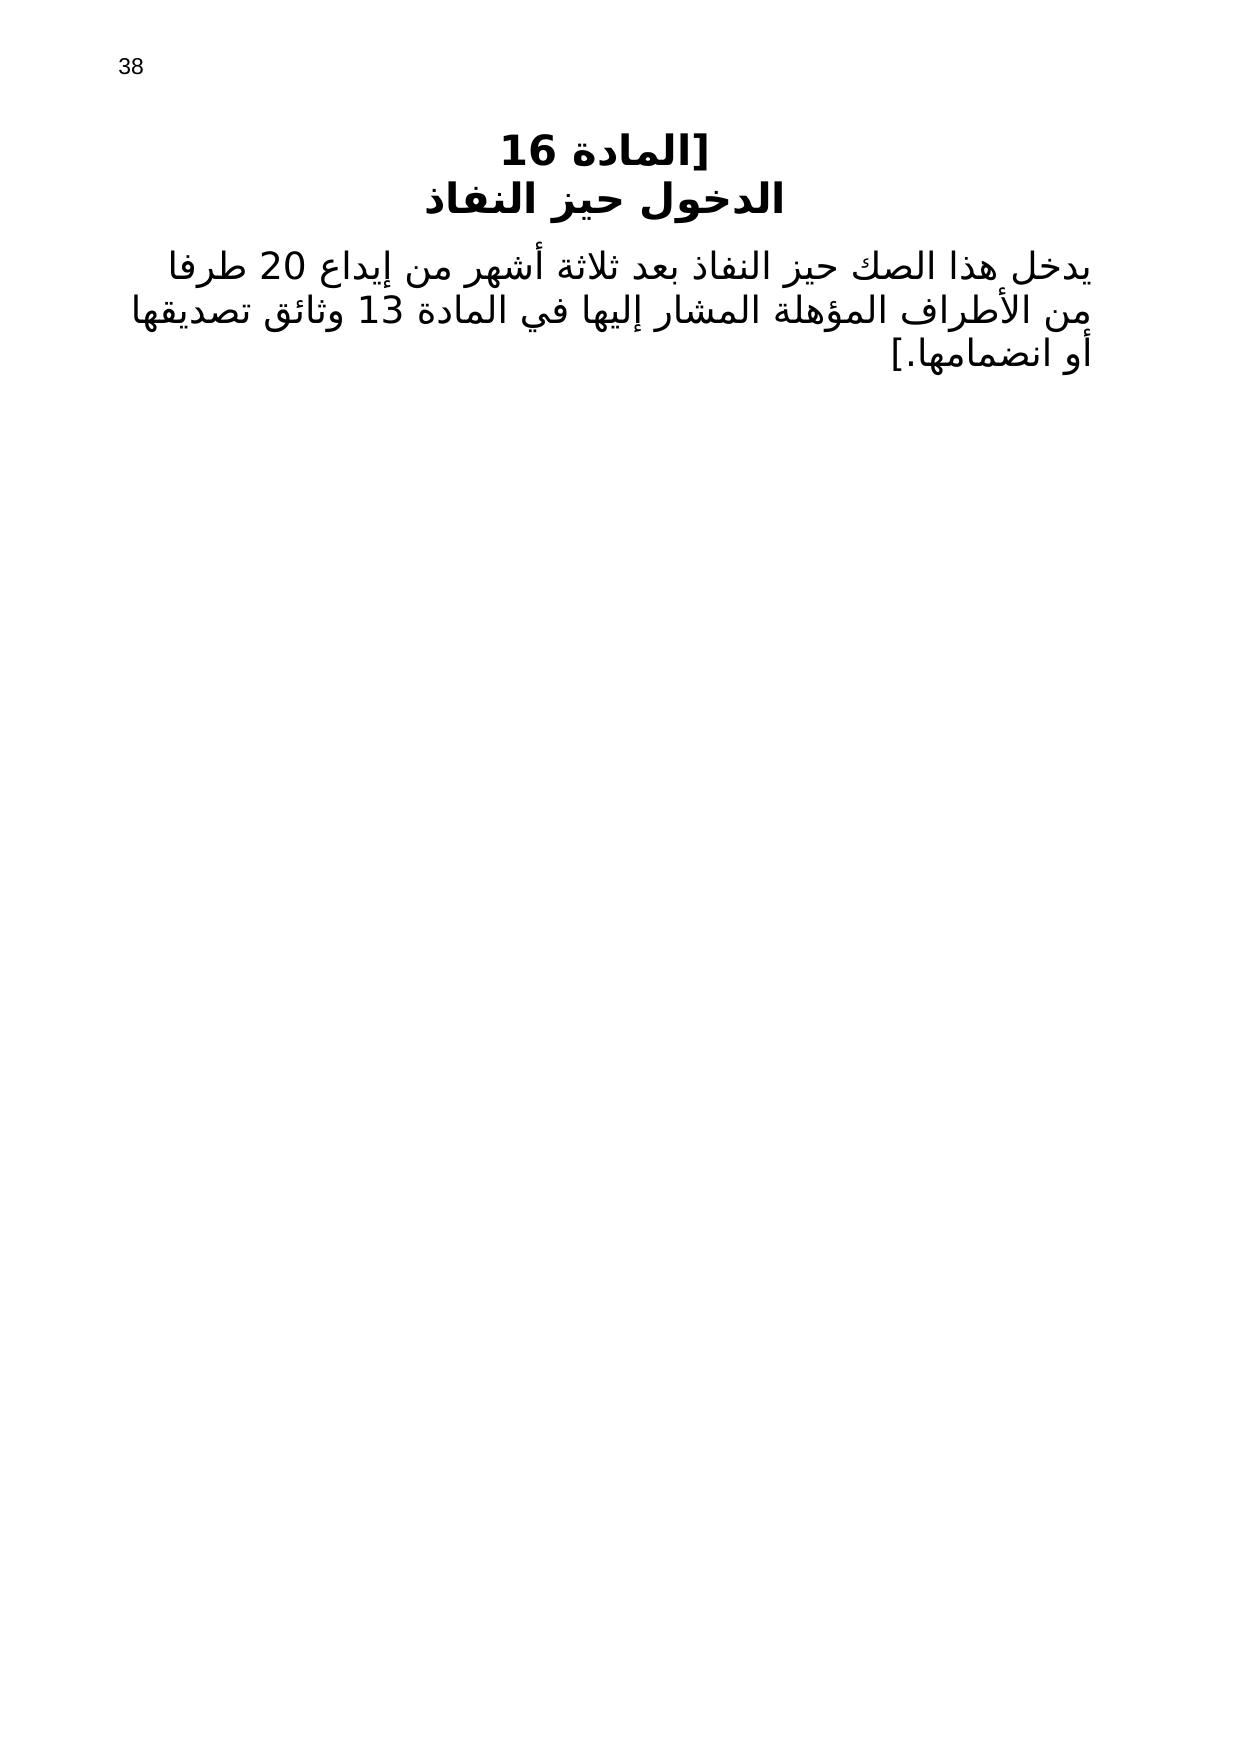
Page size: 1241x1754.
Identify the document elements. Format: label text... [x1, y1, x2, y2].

text الدخول حيز النفاذ [118, 175, 1092, 224]
text [المادة 16 [118, 127, 1092, 175]
text يدخل هذا الصك حيز النفاذ بعد ثلاثة أشهر من إيداع 20 طرفا من الأطراف المؤهلة المشار إليها في المادة 13 وثائق تصديقها أو انضمامها.] [118, 244, 1092, 376]
